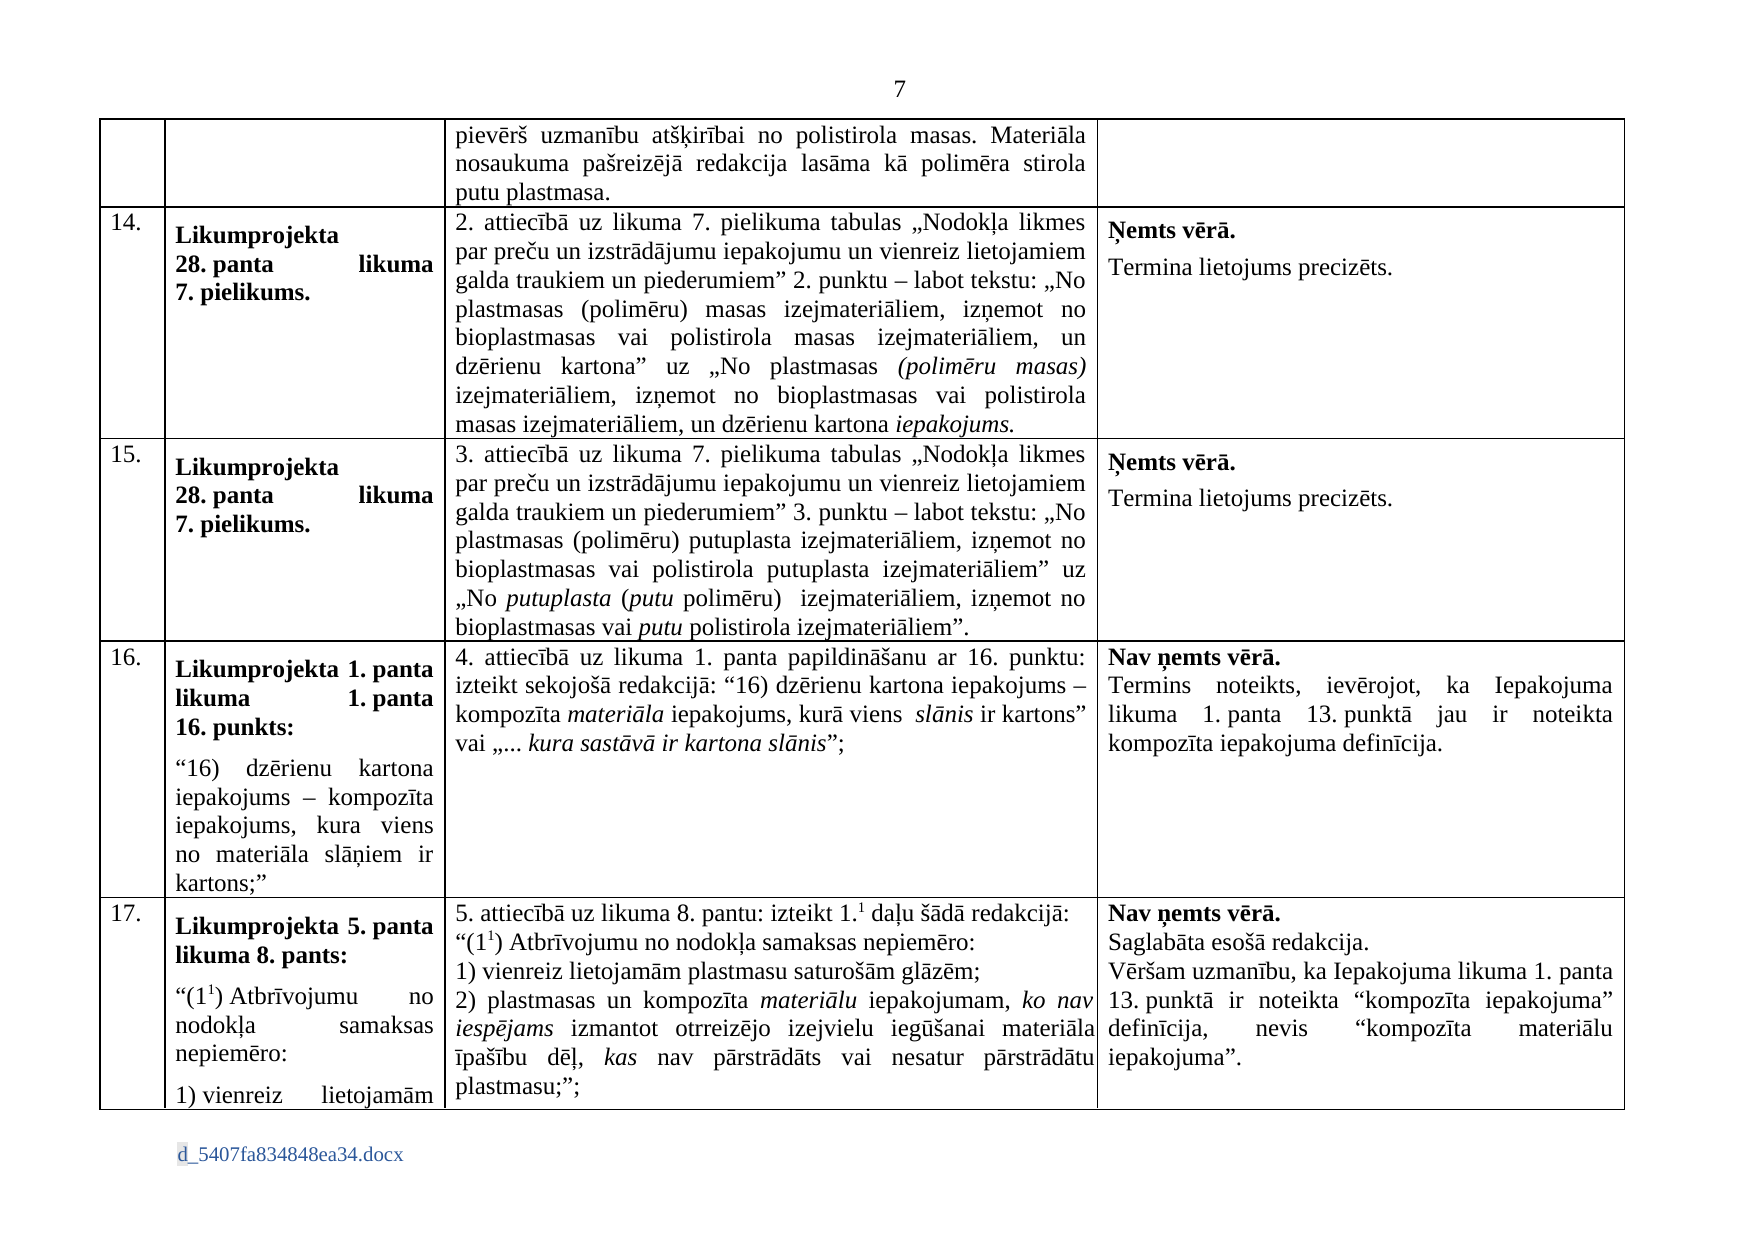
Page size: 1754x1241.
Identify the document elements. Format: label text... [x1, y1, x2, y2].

table_cell 3. attiecībā uz likuma 7. pielikuma tabulas „Nodokļa likmes par preču un izstrādājumu iepakojumu un vienreiz lietojamiem galda traukiem un piederumiem” 3. punktu – labot tekstu: „No plastmasas (polimēru) putuplasta izejmateriāliem, izņemot no bioplastmasas vai polistirola putuplasta izejmateriāliem” uz „No putuplasta (putu polimēru) izejmateriāliem, izņemot no bioplastmasas vai putu polistirola izejmateriāliem”. [446, 439, 1097, 640]
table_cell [166, 120, 444, 206]
table_cell [101, 898, 164, 1108]
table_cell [446, 898, 1097, 1108]
table_cell 2. attiecībā uz likuma 7. pielikuma tabulas „Nodokļa likmes par preču un izstrādājumu iepakojumu un vienreiz lietojamiem galda traukiem un piederumiem” 2. punktu – labot tekstu: „No plastmasas (polimēru) masas izejmateriāliem, izņemot no bioplastmasas vai polistirola masas izejmateriāliem, un dzērienu kartona” uz „No plastmasas (polimēru masas) izejmateriāliem, izņemot no bioplastmasas vai polistirola masas izejmateriāliem, un dzērienu kartona iepakojums. [446, 208, 1097, 437]
table_cell Likumprojekta 28. panta likuma 7. pielikums. [166, 439, 444, 640]
table_cell [101, 120, 164, 206]
table_cell Likumprojekta 1. panta likuma 1. panta 16. punkts: “16) dzērienu kartona iepakojums – kompozīta iepakojums, kura viens no materiāla slāņiem ir kartons;” [166, 642, 444, 897]
table_cell Ņemts vērā. Termina lietojums precizēts. [1098, 439, 1624, 640]
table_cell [1098, 120, 1624, 206]
table_cell [101, 642, 164, 897]
table_cell 4. attiecībā uz likuma 1. panta papildināšanu ar 16. punktu: izteikt sekojošā redakcijā: “16) dzērienu kartona iepakojums – kompozīta materiāla iepakojums, kurā viens slānis ir kartons” vai „... kura sastāvā ir kartona slānis”; [446, 642, 1097, 897]
table_cell Likumprojekta 28. panta likuma 7. pielikums. [166, 208, 444, 437]
table_cell Nav ņemts vērā. Termins noteikts, ievērojot, ka Iepakojuma likuma 1. panta 13. punktā jau ir noteikta kompozīta iepakojuma definīcija. [1098, 642, 1624, 897]
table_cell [1098, 898, 1624, 1108]
table_cell Ņemts vērā. Termina lietojums precizēts. [1098, 208, 1624, 437]
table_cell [166, 898, 444, 1108]
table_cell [446, 120, 1097, 206]
table_cell [101, 439, 164, 640]
table_cell [101, 208, 164, 437]
